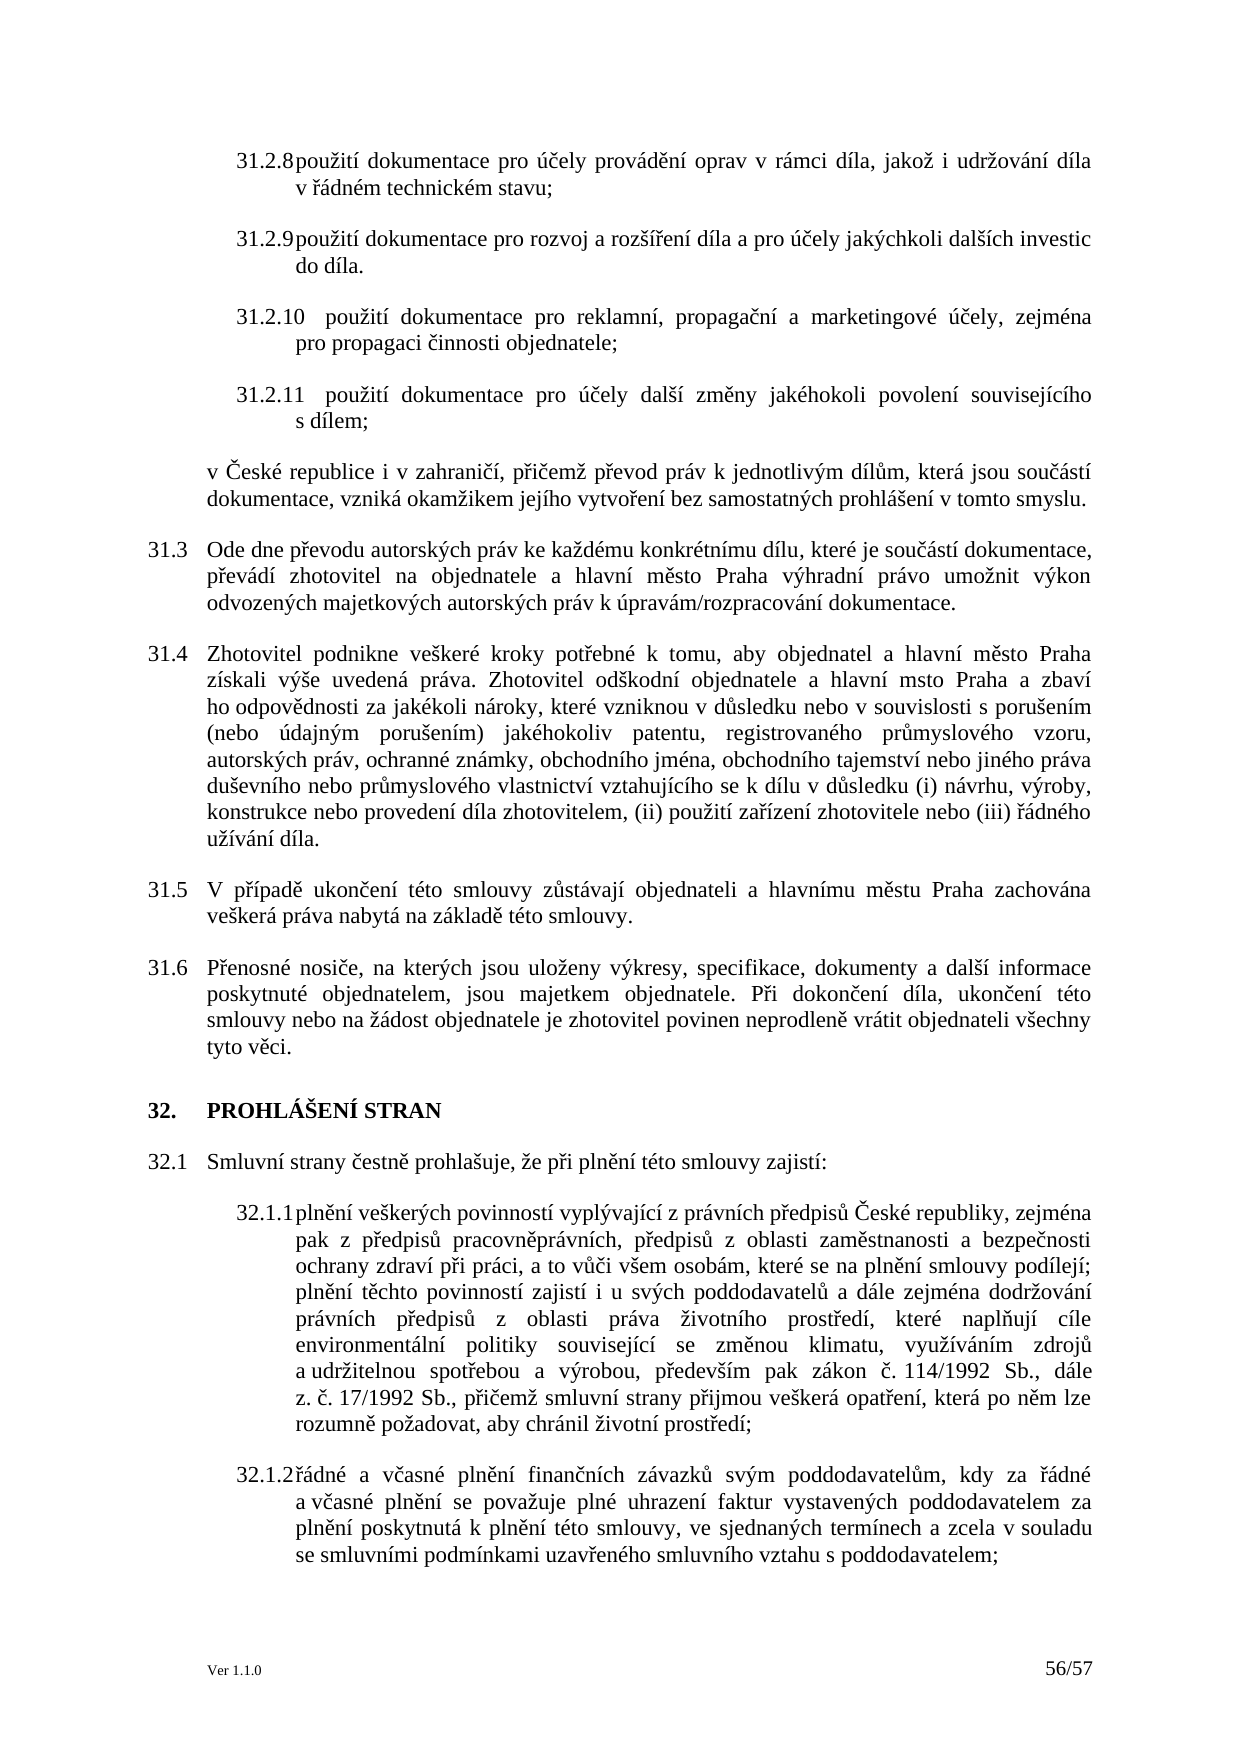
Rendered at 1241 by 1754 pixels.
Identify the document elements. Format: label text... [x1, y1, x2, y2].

text Přenosné nosiče, na kterých jsou uloženy výkresy, specifikace, dokumenty a další informace poskytnuté objednatelem, jsou majetkem objednatele. Při dokončení díla, ukončení této smlouvy nebo na žádost objednatele je zhotovitel povinen neprodleně vrátit objednateli všechny tyto věci. [148, 954, 1093, 1059]
text řádné a včasné plnění finančních závazků svým poddodavatelům, kdy za řádné a včasné plnění se považuje plné uhrazení faktur vystavených poddodavatelem za plnění poskytnutá k plnění této smlouvy, ve sjednaných termínech a zcela v souladu se smluvními podmínkami uzavřeného smluvního vztahu s poddodavatelem; [236, 1462, 1093, 1567]
text použití dokumentace pro účely provádění oprav v rámci díla, jakož i udržování díla v řádném technickém stavu; [236, 148, 1093, 200]
text PROHLÁŠENÍ STRAN [148, 1097, 1093, 1123]
text plnění veškerých povinností vyplývající z právních předpisů České republiky, zejména pak z předpisů pracovněprávních, předpisů z oblasti zaměstnanosti a bezpečnosti ochrany zdraví při práci, a to vůči všem osobám, které se na plnění smlouvy podílejí; plnění těchto povinností zajistí i u svých poddodavatelů a dále zejména dodržování právních předpisů z oblasti práva životního prostředí, které naplňují cíle environmentální politiky související se změnou klimatu, využíváním zdrojů a udržitelnou spotřebou a výrobou, především pak zákon č. 114/1992 Sb., dále z. č. 17/1992 Sb., přičemž smluvní strany přijmou veškerá opatření, která po něm lze rozumně požadovat, aby chránil životní prostředí; [236, 1199, 1093, 1437]
text Zhotovitel podnikne veškeré kroky potřebné k tomu, aby objednatel a hlavní město Praha získali výše uvedená práva. Zhotovitel odškodní objednatele a hlavní msto Praha a zbaví ho odpovědnosti za jakékoli nároky, které vzniknou v důsledku nebo v souvislosti s porušením (nebo údajným porušením) jakéhokoliv patentu, registrovaného průmyslového vzoru, autorských práv, ochranné známky, obchodního jména, obchodního tajemství nebo jiného práva duševního nebo průmyslového vlastnictví vztahujícího se k dílu v důsledku (i) návrhu, výroby, konstrukce nebo provedení díla zhotovitelem, (ii) použití zařízení zhotovitele nebo (iii) řádného užívání díla. [148, 640, 1093, 851]
list v České republice i v zahraničí, přičemž převod práv k jednotlivým dílům, která jsou součástí dokumentace, vzniká okamžikem jejího vytvoření bez samostatných prohlášení v tomto smyslu. [207, 458, 1093, 511]
text Smluvní strany čestně prohlašuje, že při plnění této smlouvy zajistí: [148, 1148, 1093, 1174]
text V případě ukončení této smlouvy zůstávají objednateli a hlavnímu městu Praha zachována veškerá práva nabytá na základě této smlouvy. [148, 876, 1093, 929]
text použití dokumentace pro účely další změny jakéhokoli povolení souvisejícího s dílem; [236, 381, 1093, 433]
text použití dokumentace pro reklamní, propagační a marketingové účely, zejména pro propagaci činnosti objednatele; [236, 303, 1093, 356]
text Ode dne převodu autorských práv ke každému konkrétnímu dílu, které je součástí dokumentace, převádí zhotovitel na objednatele a hlavní město Praha výhradní právo umožnit výkon odvozených majetkových autorských práv k úpravám/rozpracování dokumentace. [148, 536, 1093, 615]
text použití dokumentace pro rozvoj a rozšíření díla a pro účely jakýchkoli dalších investic do díla. [236, 225, 1093, 278]
